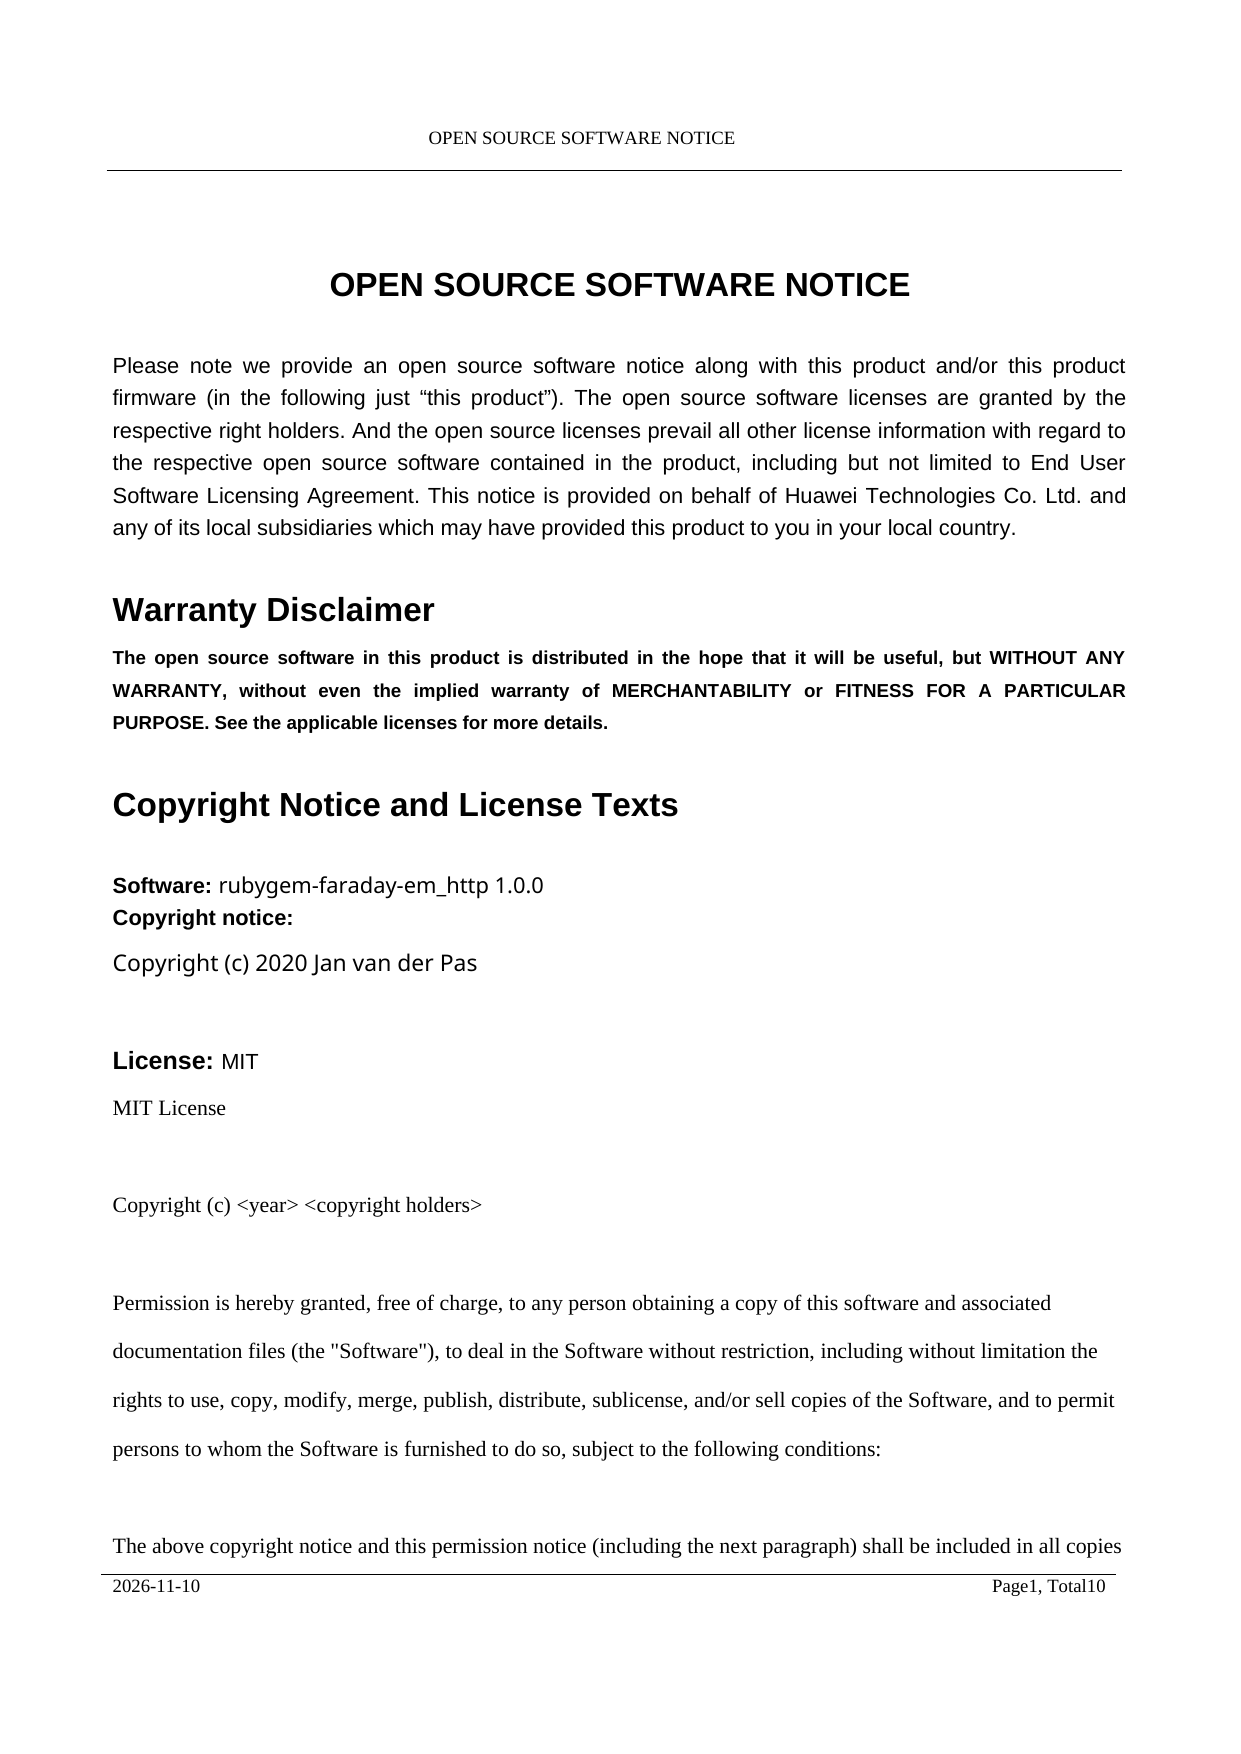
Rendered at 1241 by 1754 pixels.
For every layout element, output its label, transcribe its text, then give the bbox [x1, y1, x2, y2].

text OPEN SOURCE SOFTWARE NOTICE [112, 251, 1128, 316]
text Please note we provide an open source software notice along with this product and/or this product firmware (in the following just “this product”). The open source software licenses are granted by the respective right holders. And the open source licenses prevail all other license information with regard to the respective open source software contained in the product, including but not limited to End User Software Licensing Agreement. This notice is provided on behalf of Huawei Technologies Co. Ltd. and any of its local subsidiaries which may have provided this product to you in your local country. [112, 349, 1128, 544]
text Copyright notice: [112, 901, 1128, 934]
text Copyright (c) 2020 Jan van der Pas [112, 947, 1128, 1028]
text Software: rubygem-faraday-em_http 1.0.0 [112, 869, 1128, 901]
text Warranty Disclaimer [112, 576, 1128, 641]
text The open source software in this product is distributed in the hope that it will be useful, but WITHOUT ANY WARRANTY, without even the implied warranty of MERCHANTABILITY or FITNESS FOR A PARTICULAR PURPOSE. See the applicable licenses for more details. [112, 641, 1128, 739]
text License: MIT [112, 1044, 1128, 1077]
text Copyright Notice and License Texts [112, 771, 1128, 836]
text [112, 1091, 1128, 1562]
